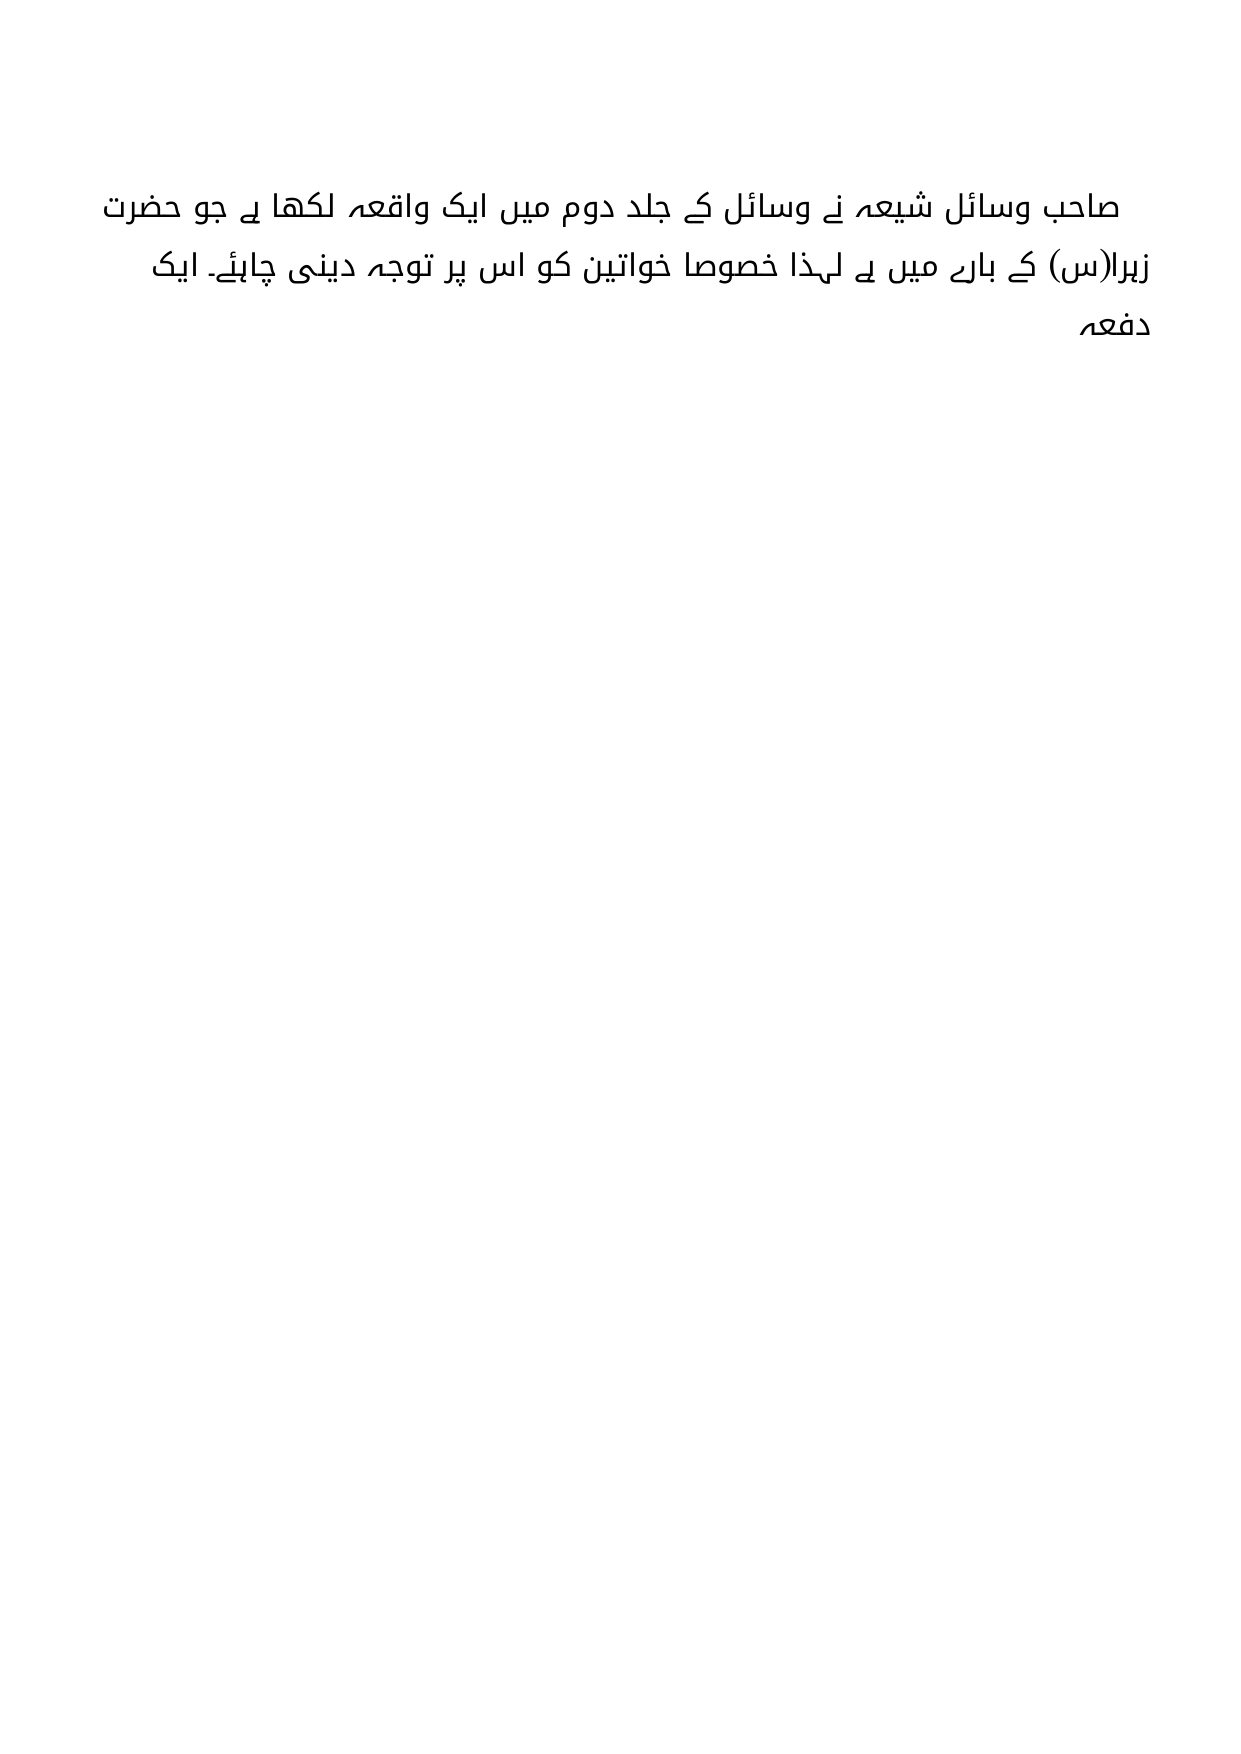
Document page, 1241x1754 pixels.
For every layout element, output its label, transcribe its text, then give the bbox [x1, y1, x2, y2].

text صاحب وسائل شیعہ نے وسائل کے جلد دوم میں ایک واقعہ لکھا ہے جو حضرت زہرا(س) کے بارے میں ہے لہذا خصوصا خواتین کو اس پر توجہ دینی چاہئے۔ ایک دفعہ [89, 177, 1152, 355]
